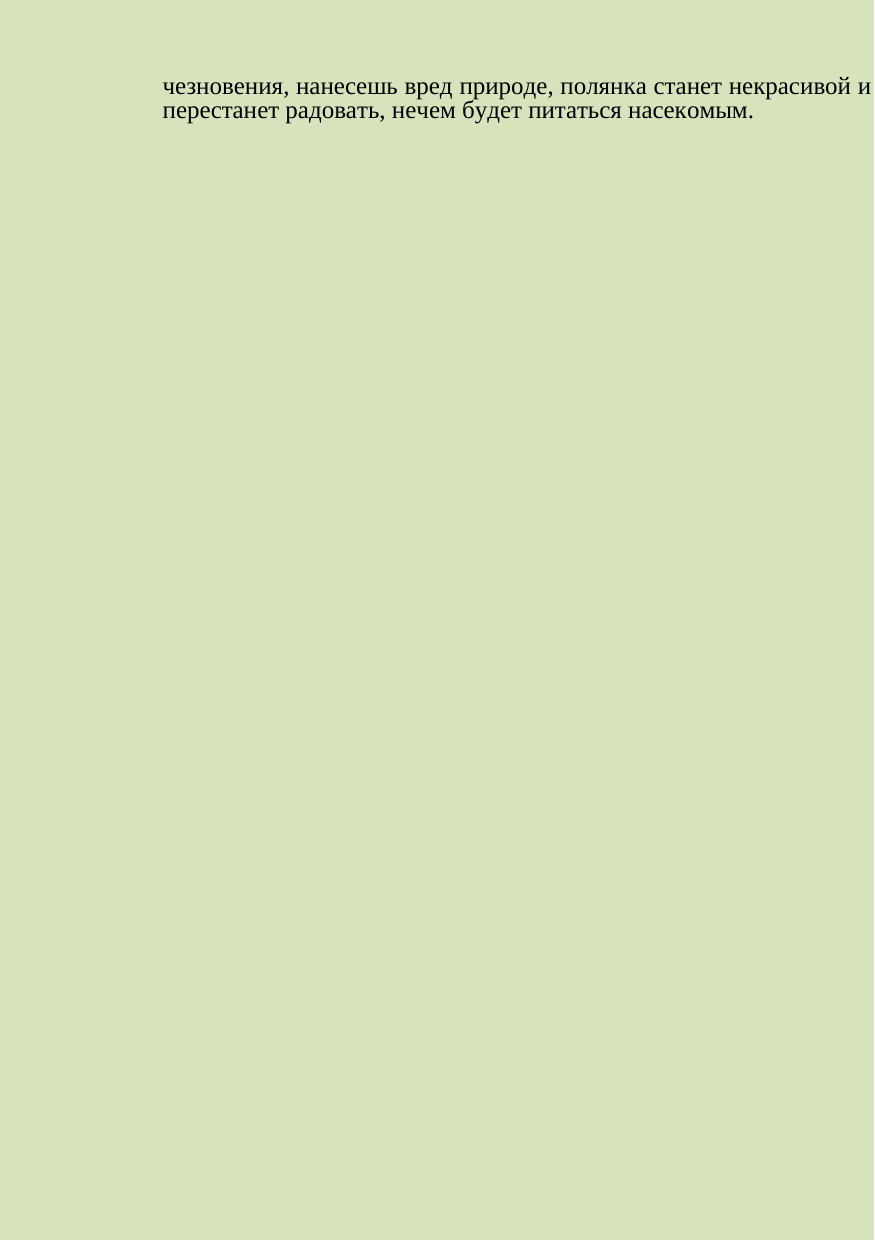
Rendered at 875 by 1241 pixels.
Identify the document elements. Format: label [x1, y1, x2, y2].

text [118, 76, 872, 123]
